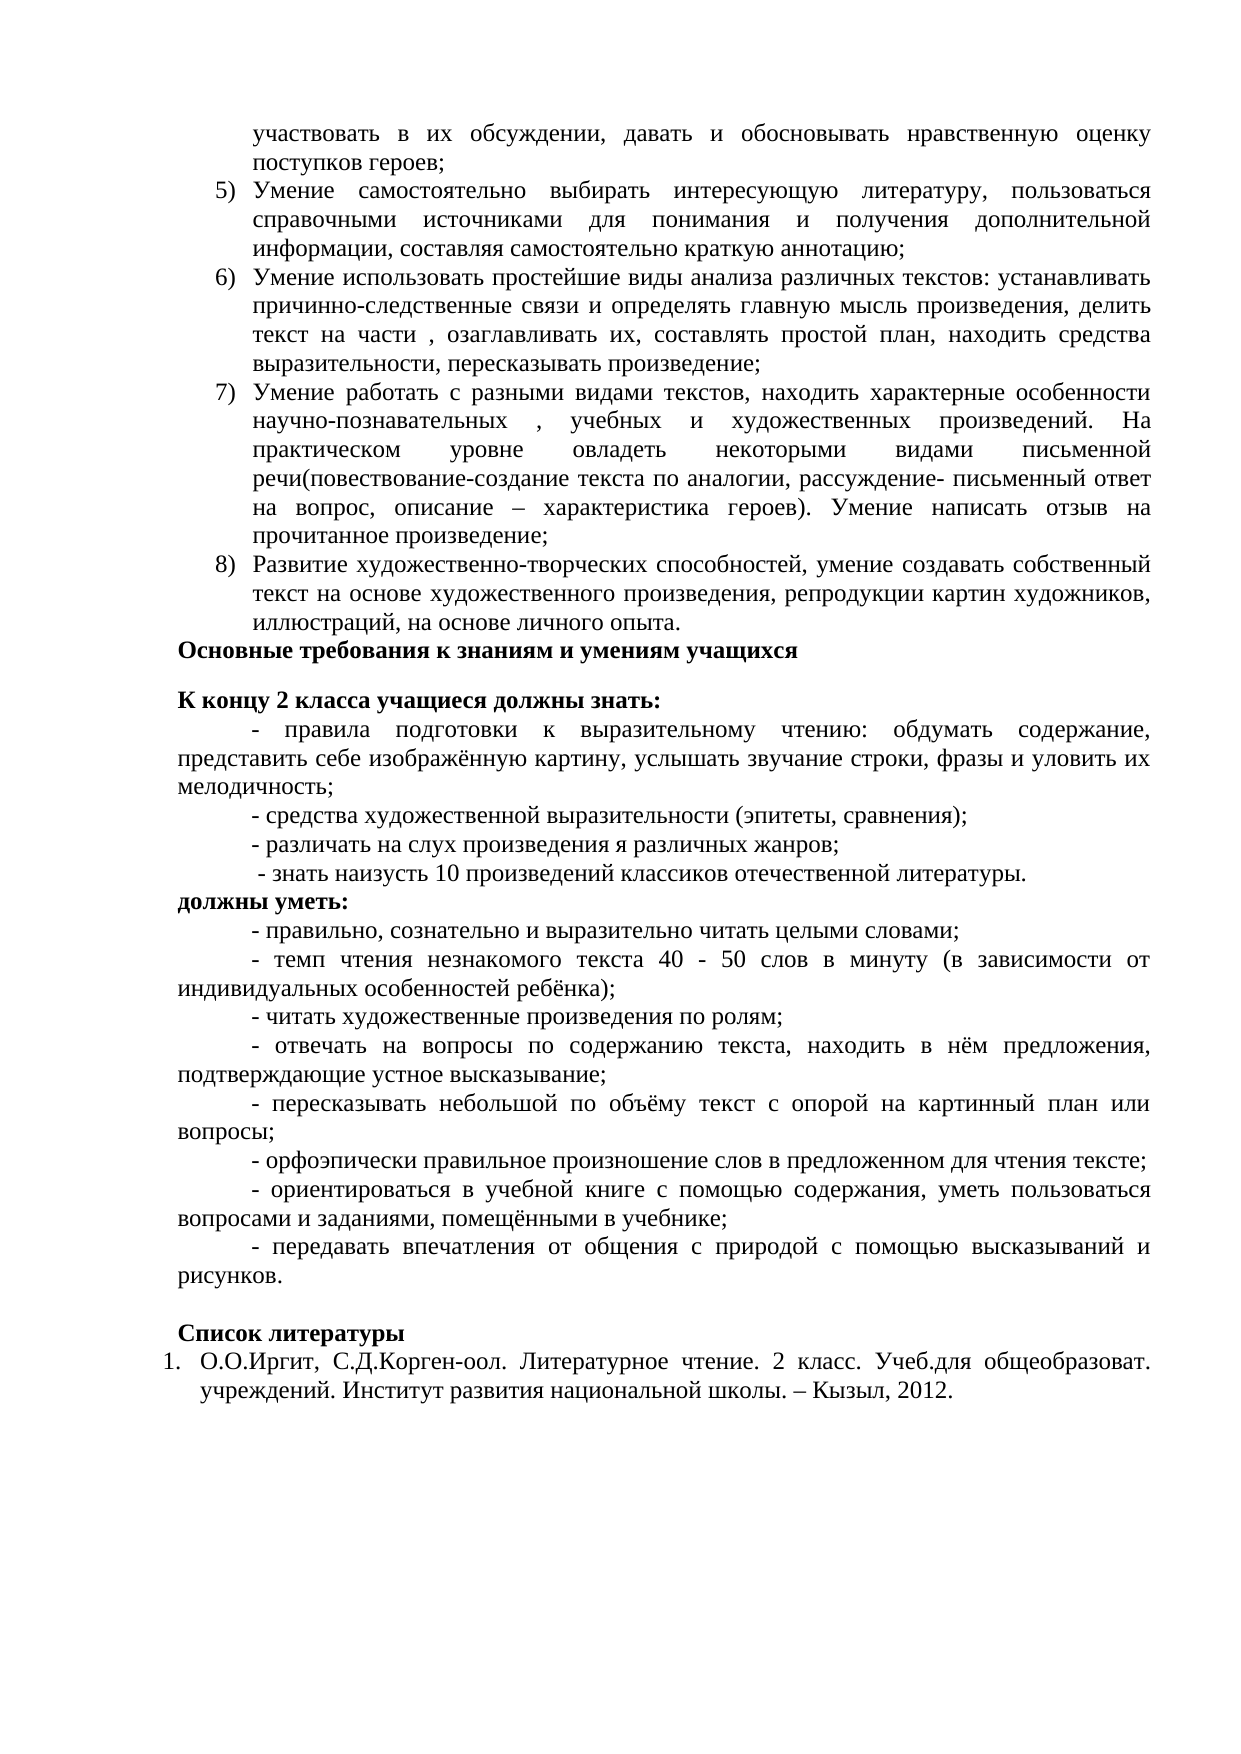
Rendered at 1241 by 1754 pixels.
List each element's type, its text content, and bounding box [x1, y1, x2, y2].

text Список литературы [177, 1318, 1152, 1346]
text - различать на слух произведения я различных жанров; [177, 829, 1152, 858]
list Умение самостоятельно выбирать интересующую литературу, пользоваться справочными источниками для понимания и получения дополнительной информации, составляя самостоятельно краткую аннотацию; [215, 176, 1152, 262]
list О.О.Иргит, С.Д.Корген-оол. Литературное чтение. 2 класс. Учеб.для общеобразоват. учреждений. Институт развития национальной школы. – Кызыл, 2012. [162, 1346, 1152, 1404]
text - правильно, сознательно и выразительно читать целыми словами; [177, 915, 1152, 944]
text - знать наизусть 10 произведений классиков отечественной литературы. [177, 858, 1152, 886]
list Умение использовать простейшие виды анализа различных текстов: устанавливать причинно-следственные связи и определять главную мысль произведения, делить текст на части , озаглавливать их, составлять простой план, находить средства выразительности, пересказывать произведение; [215, 262, 1152, 377]
text К концу 2 класса учащиеся должны знать: [177, 685, 1152, 714]
text - передавать впечатления от общения с природой с помощью высказываний и рисунков. [177, 1231, 1152, 1289]
text - темп чтения незнакомого текста 40 - 50 слов в минуту (в зависимости от индивидуальных особенностей ребёнка); [177, 944, 1152, 1001]
list Развитие художественно-творческих способностей, умение создавать собственный текст на основе художественного произведения, репродукции картин художников, иллюстраций, на основе личного опыта. [215, 549, 1152, 636]
text - правила подготовки к выразительному чтению: обдумать содержание, представить себе изображённую картину, услышать звучание строки, фразы и уловить их мелодичность; [177, 714, 1152, 800]
text - средства художественной выразительности (эпитеты, сравнения); [177, 800, 1152, 829]
text - отвечать на вопросы по содержанию текста, находить в нём предложения, подтверждающие устное высказывание; [177, 1030, 1152, 1088]
list Умение работать с разными видами текстов, находить характерные особенности научно-познавательных , учебных и художественных произведений. На практическом уровне овладеть некоторыми видами письменной речи(повествование-создание текста по аналогии, рассуждение- письменный ответ на вопрос, описание – характеристика героев). Умение написать отзыв на прочитанное произведение; [215, 377, 1152, 549]
text - орфоэпически правильное произношение слов в предложенном для чтения тексте; [177, 1145, 1152, 1174]
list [215, 118, 1152, 176]
text - читать художественные произведения по ролям; [177, 1001, 1152, 1030]
text - ориентироваться в учебной книге с помощью содержания, уметь пользоваться вопросами и заданиями, помещёнными в учебнике; [177, 1174, 1152, 1231]
text должны уметь: [177, 886, 1152, 915]
text Основные требования к знаниям и умениям учащихся [177, 636, 1152, 664]
text - пересказывать небольшой по объёму текст с опорой на картинный план или вопросы; [177, 1088, 1152, 1145]
